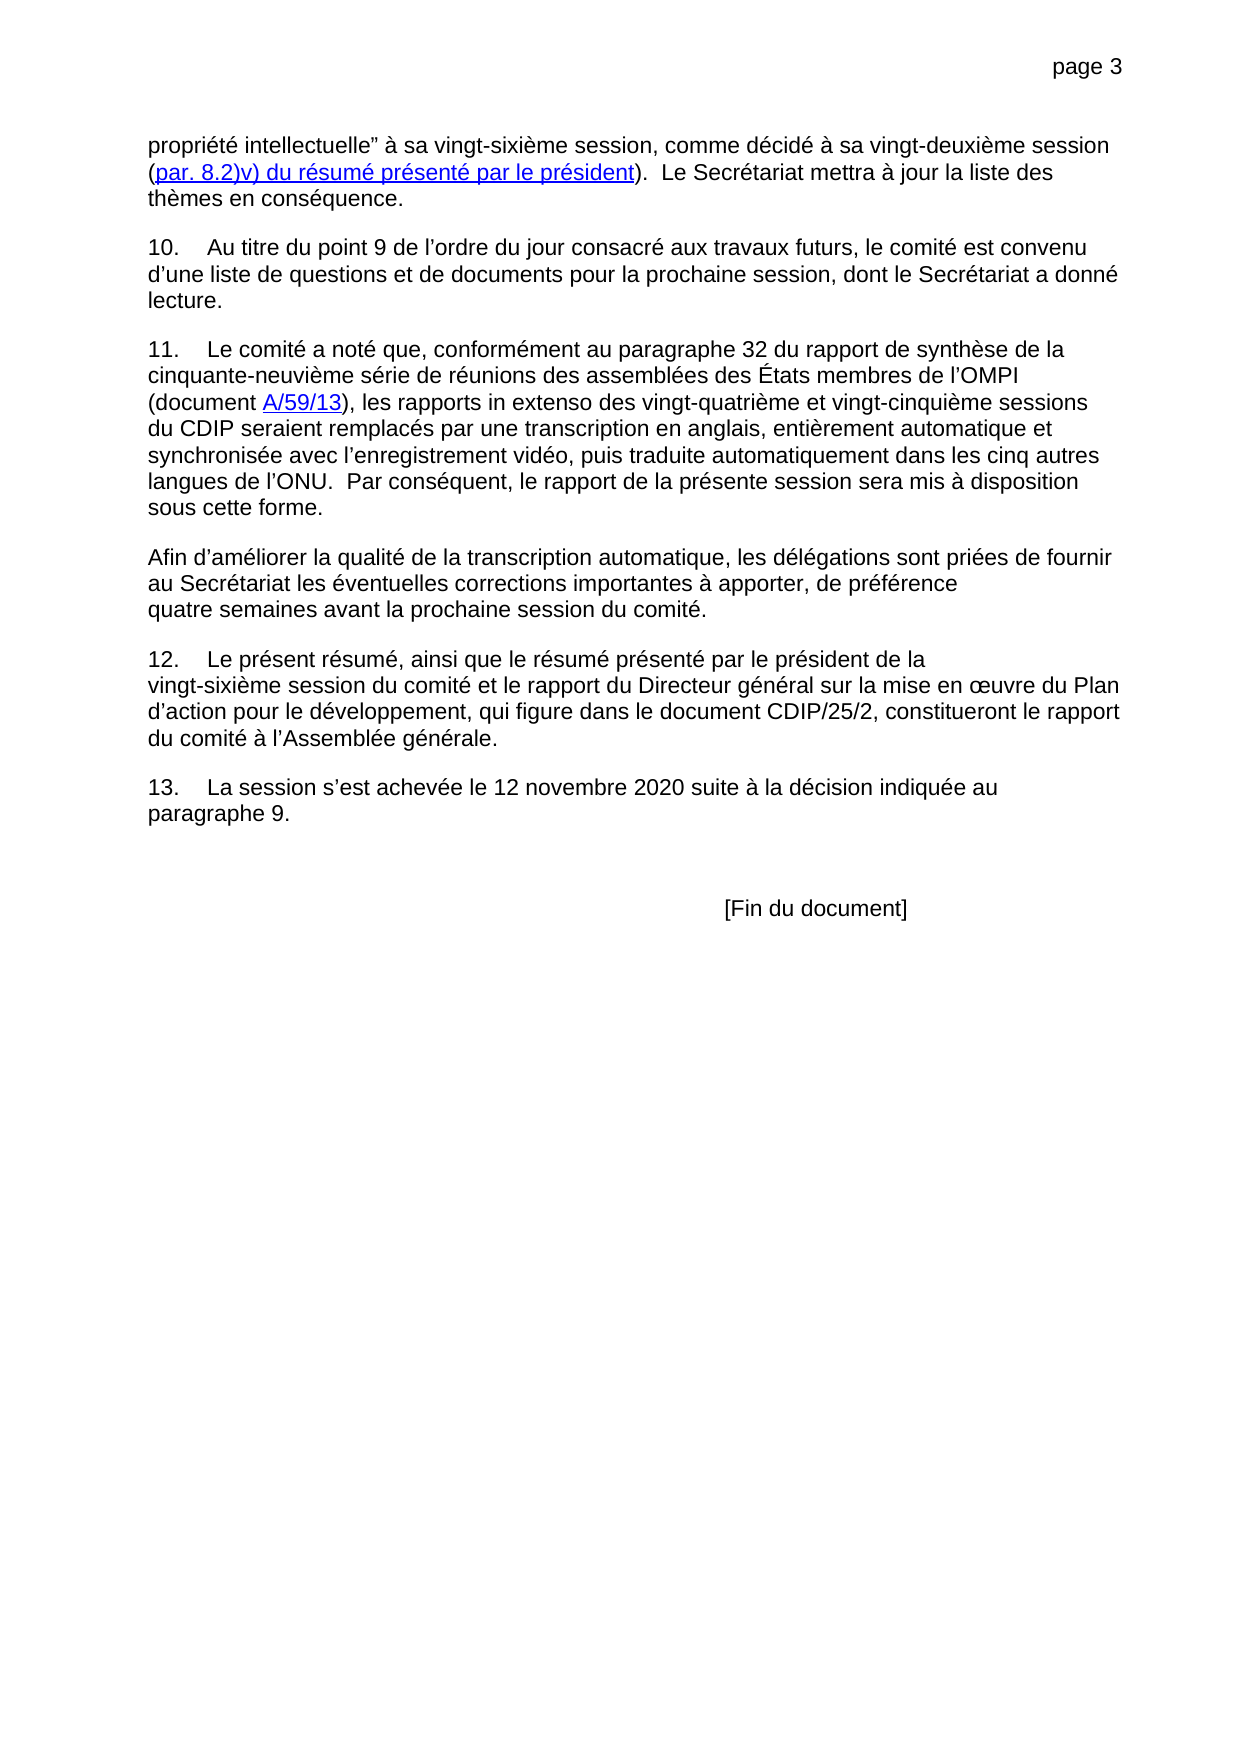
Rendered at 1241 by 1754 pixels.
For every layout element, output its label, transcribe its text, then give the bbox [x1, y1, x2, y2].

text Le comité a noté que, conformément au paragraphe 32 du rapport de synthèse de la cinquante-neuvième série de réunions des assemblées des États membres de l’OMPI (document A/59/13), les rapports in extenso des vingt-quatrième et vingt-cinquième sessions du CDIP seraient remplacés par une transcription en anglais, entièrement automatique et synchronisée avec l’enregistrement vidéo, puis traduite automatiquement dans les cinq autres langues de l’ONU. Par conséquent, le rapport de la présente session sera mis à disposition sous cette forme. [148, 336, 1122, 521]
list Afin d’améliorer la qualité de la transcription automatique, les délégations sont priées de fournir au Secrétariat les éventuelles corrections importantes à apporter, de préférence quatre semaines avant la prochaine session du comité. [148, 543, 1122, 623]
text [148, 132, 1122, 211]
text [Fin du document] [724, 895, 1122, 922]
text La session s’est achevée le 12 novembre 2020 suite à la décision indiquée au paragraphe 9. [148, 774, 1122, 827]
text Au titre du point 9 de l’ordre du jour consacré aux travaux futurs, le comité est convenu d’une liste de questions et de documents pour la prochaine session, dont le Secrétariat a donné lecture. [148, 234, 1122, 313]
text Le présent résumé, ainsi que le résumé présenté par le président de la vingt-sixième session du comité et le rapport du Directeur général sur la mise en œuvre du Plan d’action pour le développement, qui figure dans le document CDIP/25/2, constitueront le rapport du comité à l’Assemblée générale. [148, 646, 1122, 751]
